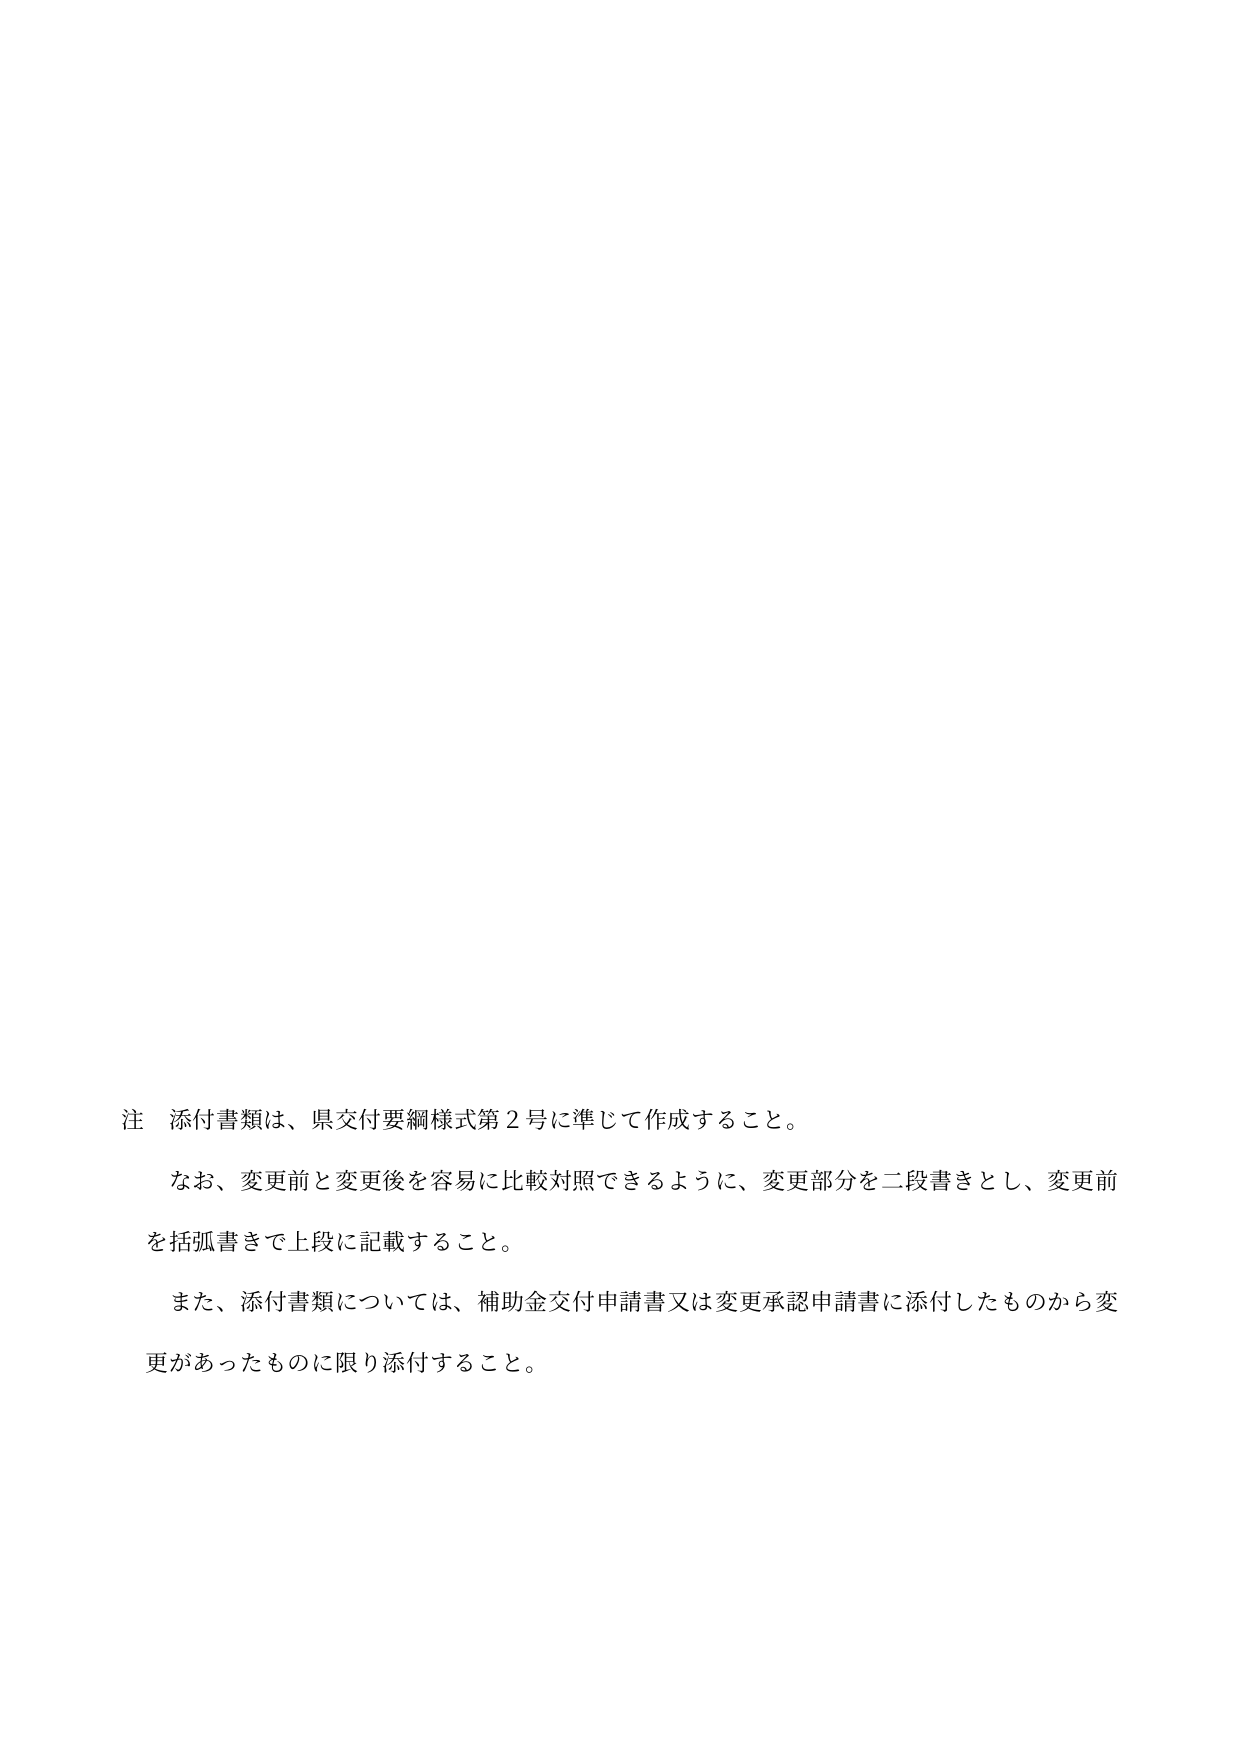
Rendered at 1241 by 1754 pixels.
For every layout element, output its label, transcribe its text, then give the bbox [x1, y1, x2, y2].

text なお、変更前と変更後を容易に比較対照できるように、変更部分を二段書きとし、変更前を括弧書きで上段に記載すること。 [141, 1149, 1119, 1271]
text また、添付書類については、補助金交付申請書又は変更承認申請書に添付したものから変更があったものに限り添付すること。 [141, 1271, 1119, 1392]
text 注 添付書類は、県交付要綱様式第２号に準じて作成すること。 [121, 1089, 1119, 1149]
